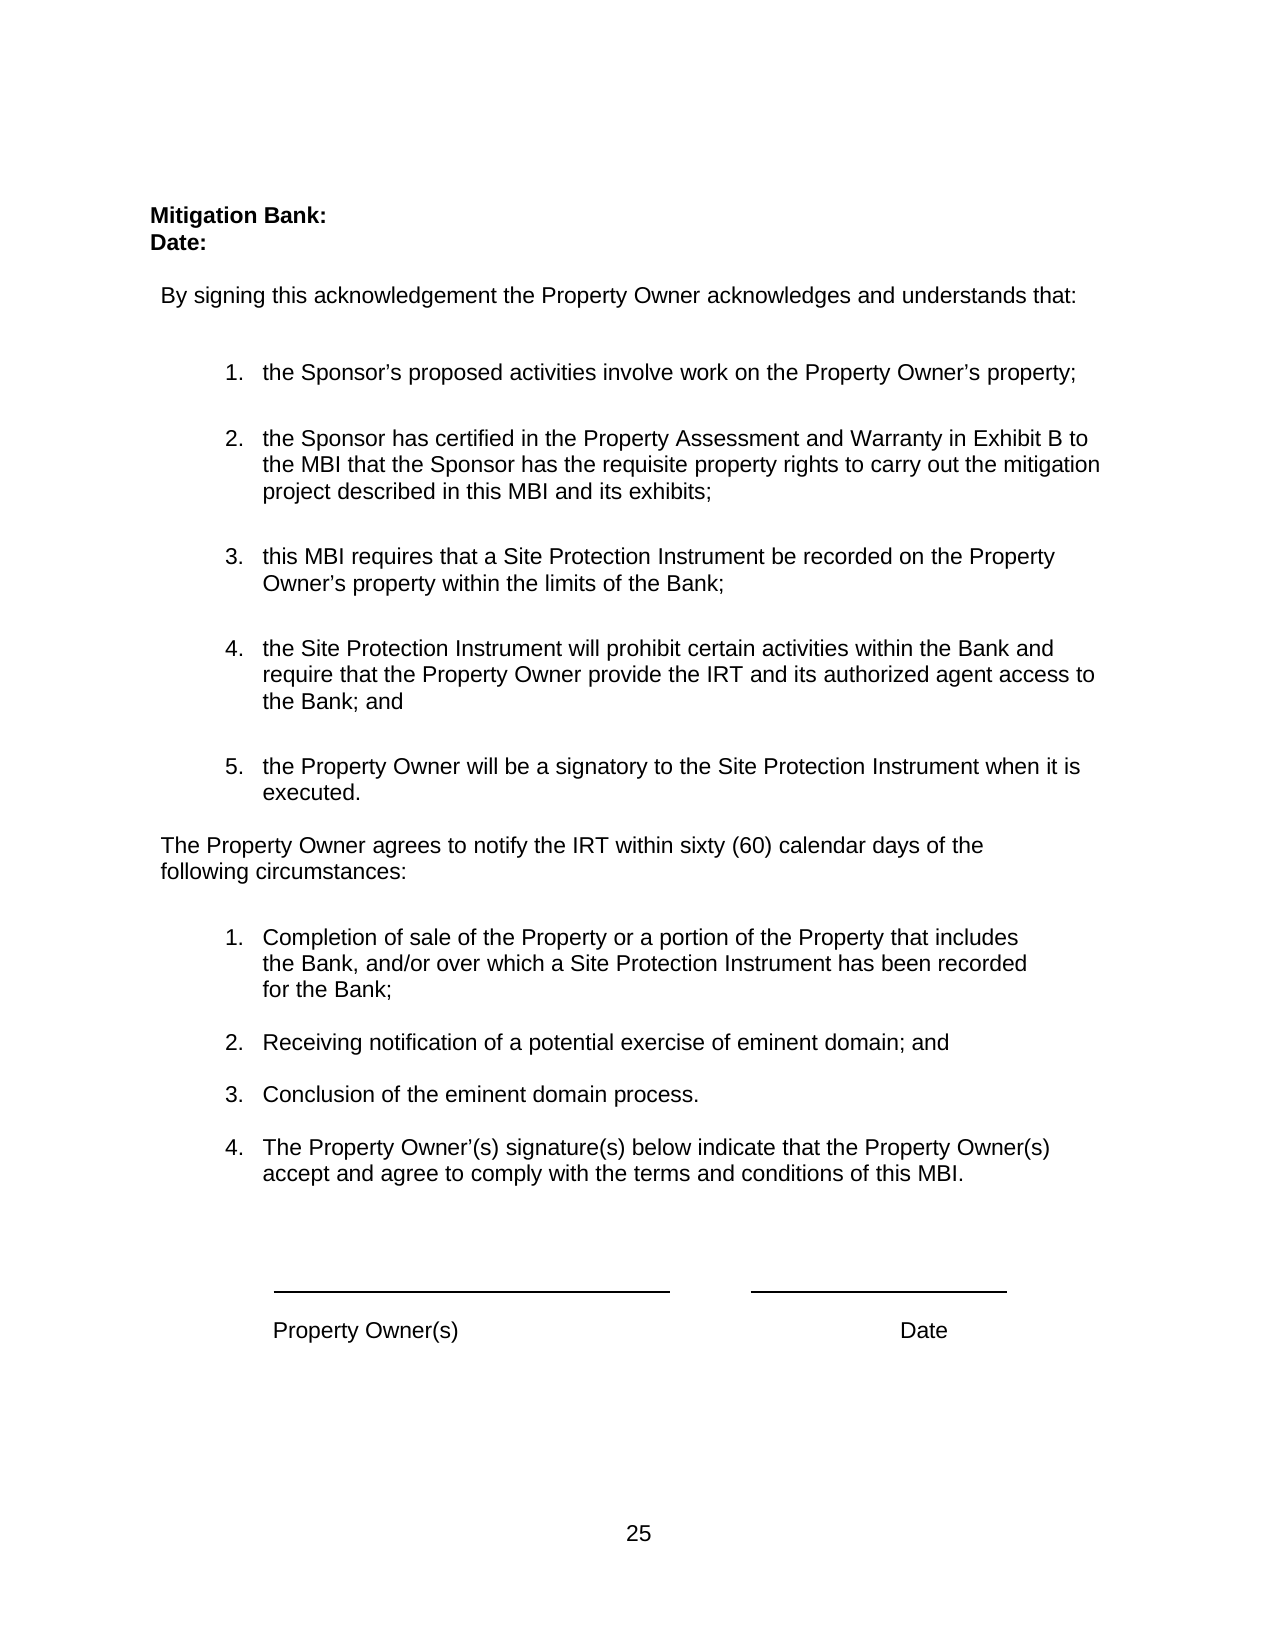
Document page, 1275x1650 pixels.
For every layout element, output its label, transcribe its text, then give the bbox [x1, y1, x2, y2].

list Completion of sale of the Property or a portion of the Property that includes the Bank, and/or over which a Site Protection Instrument has been recorded for the Bank; [225, 923, 1033, 1002]
list the Sponsor has certified in the Property Assessment and Warranty in Exhibit B to the MBI that the Sponsor has the requisite property rights to carry out the mitigation project described in this MBI and its exhibits; [225, 425, 1101, 504]
text The Property Owner agrees to notify the IRT within sixty (60) calendar days of the following circumstances: [160, 832, 1056, 884]
text By signing this acknowledgement the Property Owner acknowledges and understands that: [160, 282, 1119, 308]
list The Property Owner’(s) signature(s) below indicate that the Property Owner(s) accept and agree to comply with the terms and conditions of this MBI. [225, 1134, 1056, 1187]
subtitle Mitigation Bank: Date: [150, 202, 381, 255]
list Conclusion of the eminent domain process. [225, 1081, 1119, 1108]
list the Property Owner will be a signatory to the Site Protection Instrument when it is executed. [225, 753, 1086, 806]
text Property Owner(s) Date [273, 1319, 1119, 1344]
list Receiving notification of a potential exercise of eminent domain; and [225, 1029, 1119, 1055]
list the Site Protection Instrument will prohibit certain activities within the Bank and require that the Property Owner provide the IRT and its authorized agent access to the Bank; and [225, 635, 1101, 714]
list this MBI requires that a Site Protection Instrument be recorded on the Property Owner’s property within the limits of the Bank; [225, 543, 1056, 596]
list the Sponsor’s proposed activities involve work on the Property Owner’s property; [225, 359, 1119, 386]
